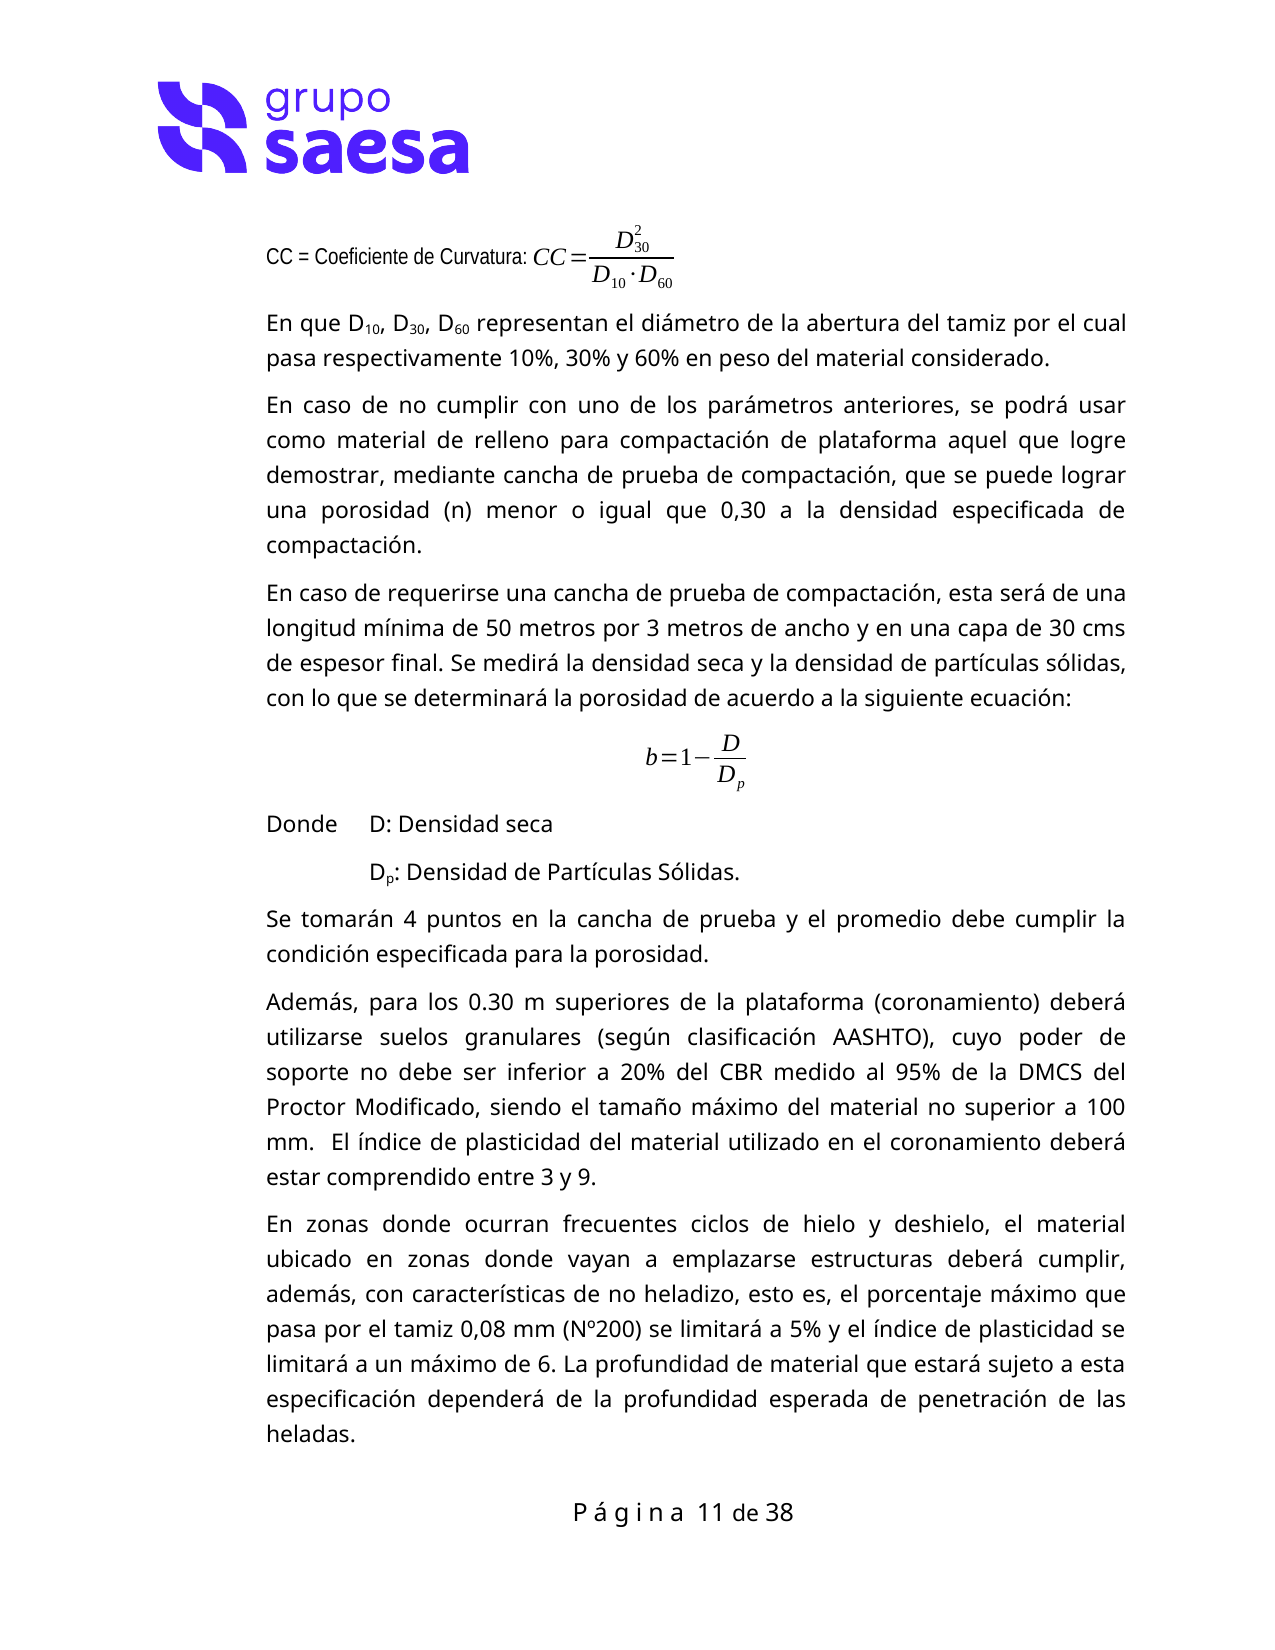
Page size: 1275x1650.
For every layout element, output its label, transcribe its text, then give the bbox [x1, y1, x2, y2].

text En caso de no cumplir con uno de los parámetros anteriores, se podrá usar como material de relleno para compactación de plataforma aquel que logre demostrar, mediante cancha de prueba de compactación, que se puede lograr una porosidad (n) menor o igual que 0,30 a la densidad especificada de compactación. [266, 389, 1127, 561]
text En que D10, D30, D60 representan el diámetro de la abertura del tamiz por el cual pasa respectivamente 10%, 30% y 60% en peso del material considerado. [266, 307, 1127, 373]
text Donde D: Densidad seca [266, 808, 1127, 840]
picture [147, 73, 478, 177]
text Además, para los 0.30 m superiores de la plataforma (coronamiento) deberá utilizarse suelos granulares (según clasificación AASHTO), cuyo poder de soporte no debe ser inferior a 20% del CBR medido al 95% de la DMCS del Proctor Modificado, siendo el tamaño máximo del material no superior a 100 mm. El índice de plasticidad del material utilizado en el coronamiento deberá estar comprendido entre 3 y 9. [266, 986, 1127, 1192]
text Dp: Densidad de Partículas Sólidas. [266, 856, 1127, 887]
text En caso de requerirse una cancha de prueba de compactación, esta será de una longitud mínima de 50 metros por 3 metros de ancho y en una capa de 30 cms de espesor final. Se medirá la densidad seca y la densidad de partículas sólidas, con lo que se determinará la porosidad de acuerdo a la siguiente ecuación: [266, 577, 1127, 713]
text CC = Coeficiente de Curvatura: [266, 221, 1127, 291]
text Se tomarán 4 puntos en la cancha de prueba y el promedio debe cumplir la condición especificada para la porosidad. [266, 903, 1127, 970]
text En zonas donde ocurran frecuentes ciclos de hielo y deshielo, el material ubicado en zonas donde vayan a emplazarse estructuras deberá cumplir, además, con características de no heladizo, esto es, el porcentaje máximo que pasa por el tamiz 0,08 mm (Nº200) se limitará a 5% y el índice de plasticidad se limitará a un máximo de 6. La profundidad de material que estará sujeto a esta especificación dependerá de la profundidad esperada de penetración de las heladas. [266, 1208, 1127, 1450]
